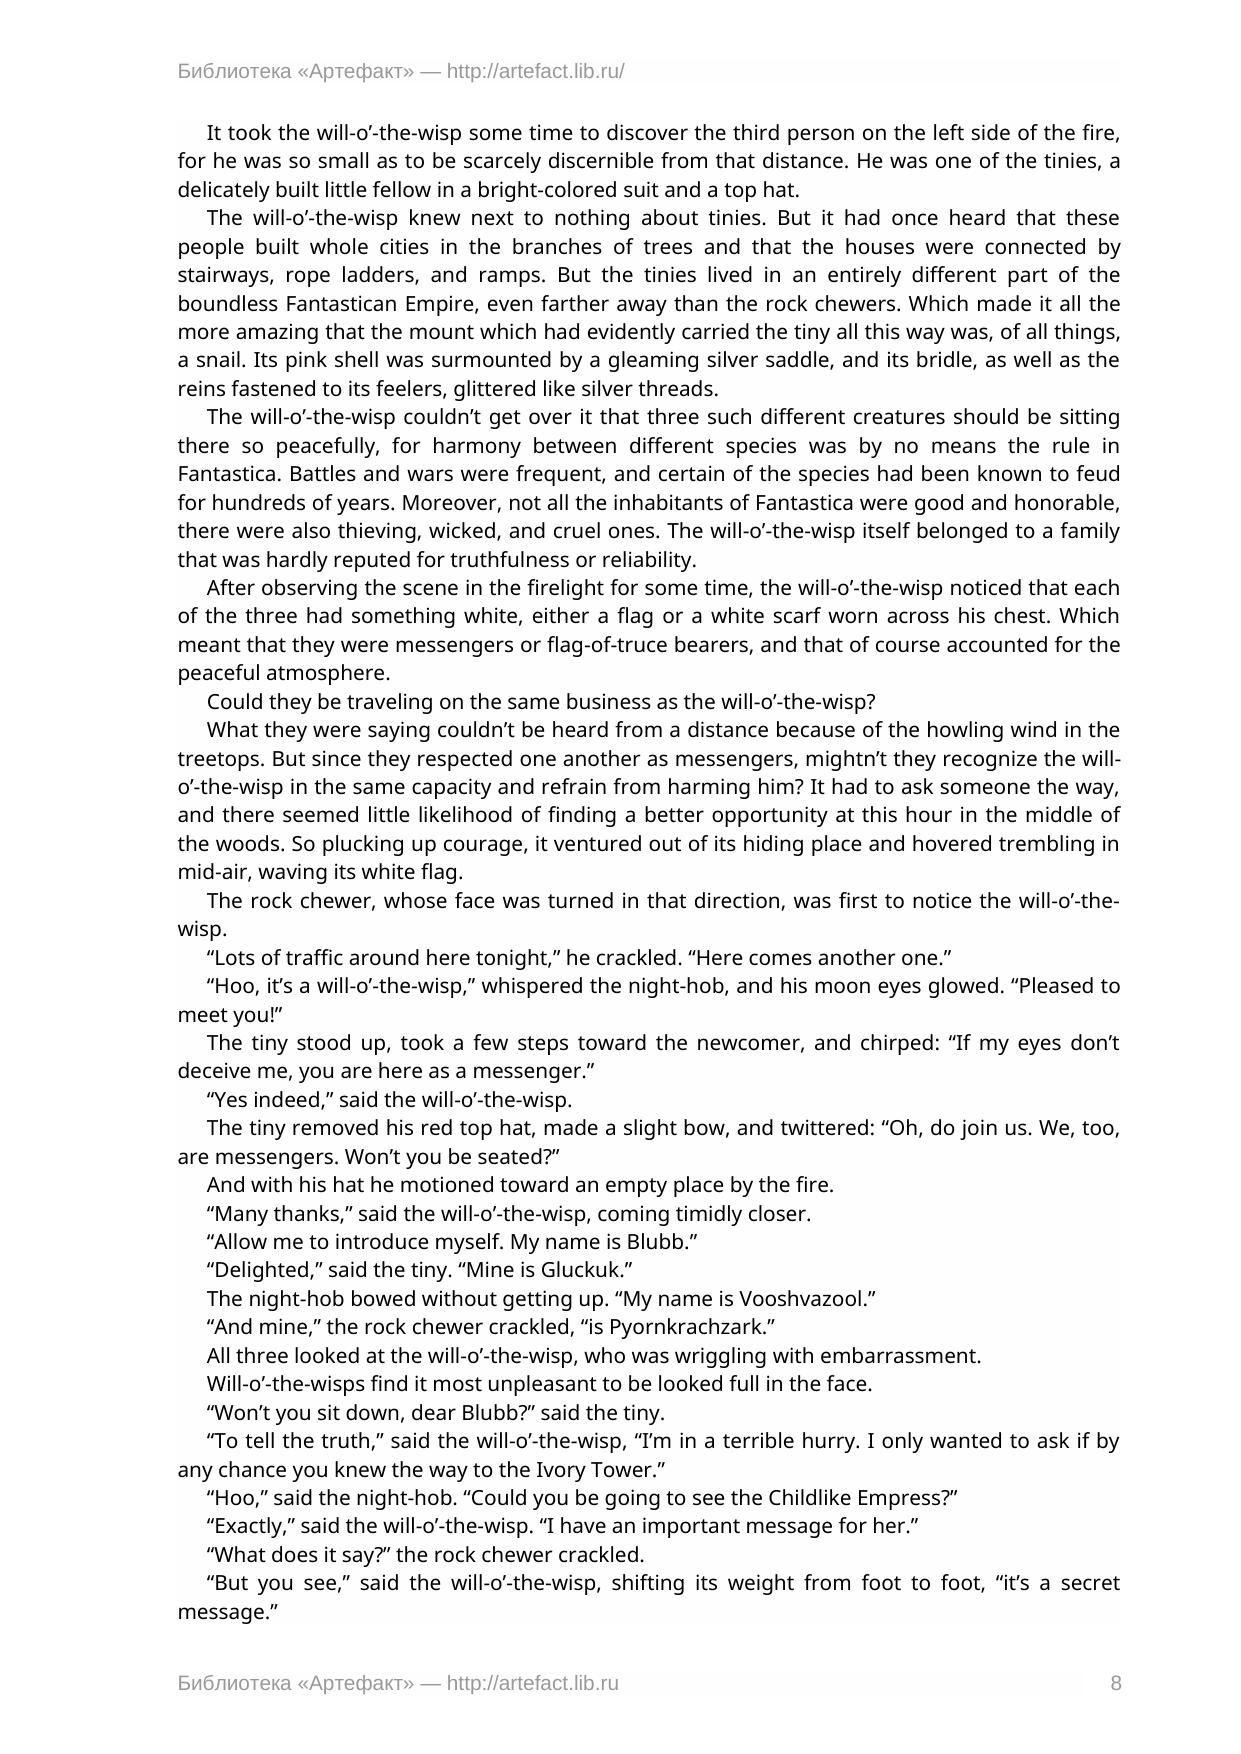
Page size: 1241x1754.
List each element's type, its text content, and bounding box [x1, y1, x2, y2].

text “Won’t you sit down, dear Blubb?” said the tiny. [177, 1398, 1122, 1426]
text And with his hat he motioned toward an empty place by the fire. [177, 1170, 1122, 1199]
text “Delighted,” said the tiny. “Mine is Gluckuk.” [177, 1256, 1122, 1284]
text After observing the scene in the firelight for some time, the will-o’-the-wisp noticed that each of the three had something white, either a flag or a white scarf worn across his chest. Which meant that they were messengers or flag-of-truce bearers, and that of course accounted for the peaceful atmosphere. [177, 573, 1122, 687]
text What they were saying couldn’t be heard from a distance because of the howling wind in the treetops. But since they respected one another as messengers, mightn’t they recognize the will-o’-the-wisp in the same capacity and refrain from harming him? It had to ask someone the way, and there seemed little likelihood of finding a better opportunity at this hour in the middle of the woods. So plucking up courage, it ventured out of its hiding place and hovered trembling in mid-air, waving its white flag. [177, 715, 1122, 886]
text “Exactly,” said the will-o’-the-wisp. “I have an important message for her.” [177, 1512, 1122, 1540]
text “But you see,” said the will-o’-the-wisp, shifting its weight from foot to foot, “it’s a secret message.” [177, 1568, 1122, 1625]
text “To tell the truth,” said the will-o’-the-wisp, “I’m in a terrible hurry. I only wanted to ask if by any chance you knew the way to the Ivory Tower.” [177, 1426, 1122, 1483]
text “What does it say?” the rock chewer crackled. [177, 1540, 1122, 1568]
text The tiny removed his red top hat, made a slight bow, and twittered: “Oh, do join us. We, too, are messengers. Won’t you be seated?” [177, 1113, 1122, 1170]
text “Hoo, it’s a will-o’-the-wisp,” whispered the night-hob, and his moon eyes glowed. “Pleased to meet you!” [177, 971, 1122, 1028]
text Could they be traveling on the same business as the will-o’-the-wisp? [177, 687, 1122, 715]
text The night-hob bowed without getting up. “My name is Vooshvazool.” [177, 1284, 1122, 1312]
text “Lots of traffic around here tonight,” he crackled. “Here comes another one.” [177, 943, 1122, 971]
text The will-o’-the-wisp couldn’t get over it that three such different creatures should be sitting there so peacefully, for harmony between different species was by no means the rule in Fantastica. Battles and wars were frequent, and certain of the species had been known to feud for hundreds of years. Moreover, not all the inhabitants of Fantastica were good and honorable, there were also thieving, wicked, and cruel ones. The will-o’-the-wisp itself belonged to a family that was hardly reputed for truthfulness or reliability. [177, 402, 1122, 573]
text It took the will-o’-the-wisp some time to discover the third person on the left side of the fire, for he was so small as to be scarcely discernible from that distance. He was one of the tinies, a delicately built little fellow in a bright-colored suit and a top hat. [177, 118, 1122, 203]
text The rock chewer, whose face was turned in that direction, was first to notice the will-o’-the-wisp. [177, 886, 1122, 943]
text “Yes indeed,” said the will-o’-the-wisp. [177, 1085, 1122, 1113]
text Will-o’-the-wisps find it most unpleasant to be looked full in the face. [177, 1369, 1122, 1398]
text All three looked at the will-o’-the-wisp, who was wriggling with embarrassment. [177, 1341, 1122, 1369]
text “And mine,” the rock chewer crackled, “is Pyornkrachzark.” [177, 1312, 1122, 1341]
text “Hoo,” said the night-hob. “Could you be going to see the Childlike Empress?” [177, 1483, 1122, 1512]
text “Allow me to introduce myself. My name is Blubb.” [177, 1227, 1122, 1256]
text The will-o’-the-wisp knew next to nothing about tinies. But it had once heard that these people built whole cities in the branches of trees and that the houses were connected by stairways, rope ladders, and ramps. But the tinies lived in an entirely different part of the boundless Fantastican Empire, even farther away than the rock chewers. Which made it all the more amazing that the mount which had evidently carried the tiny all this way was, of all things, a snail. Its pink shell was surmounted by a gleaming silver saddle, and its bridle, as well as the reins fastened to its feelers, glittered like silver threads. [177, 203, 1122, 402]
text The tiny stood up, took a few steps toward the newcomer, and chirped: “If my eyes don’t deceive me, you are here as a messenger.” [177, 1028, 1122, 1085]
text “Many thanks,” said the will-o’-the-wisp, coming timidly closer. [177, 1199, 1122, 1227]
